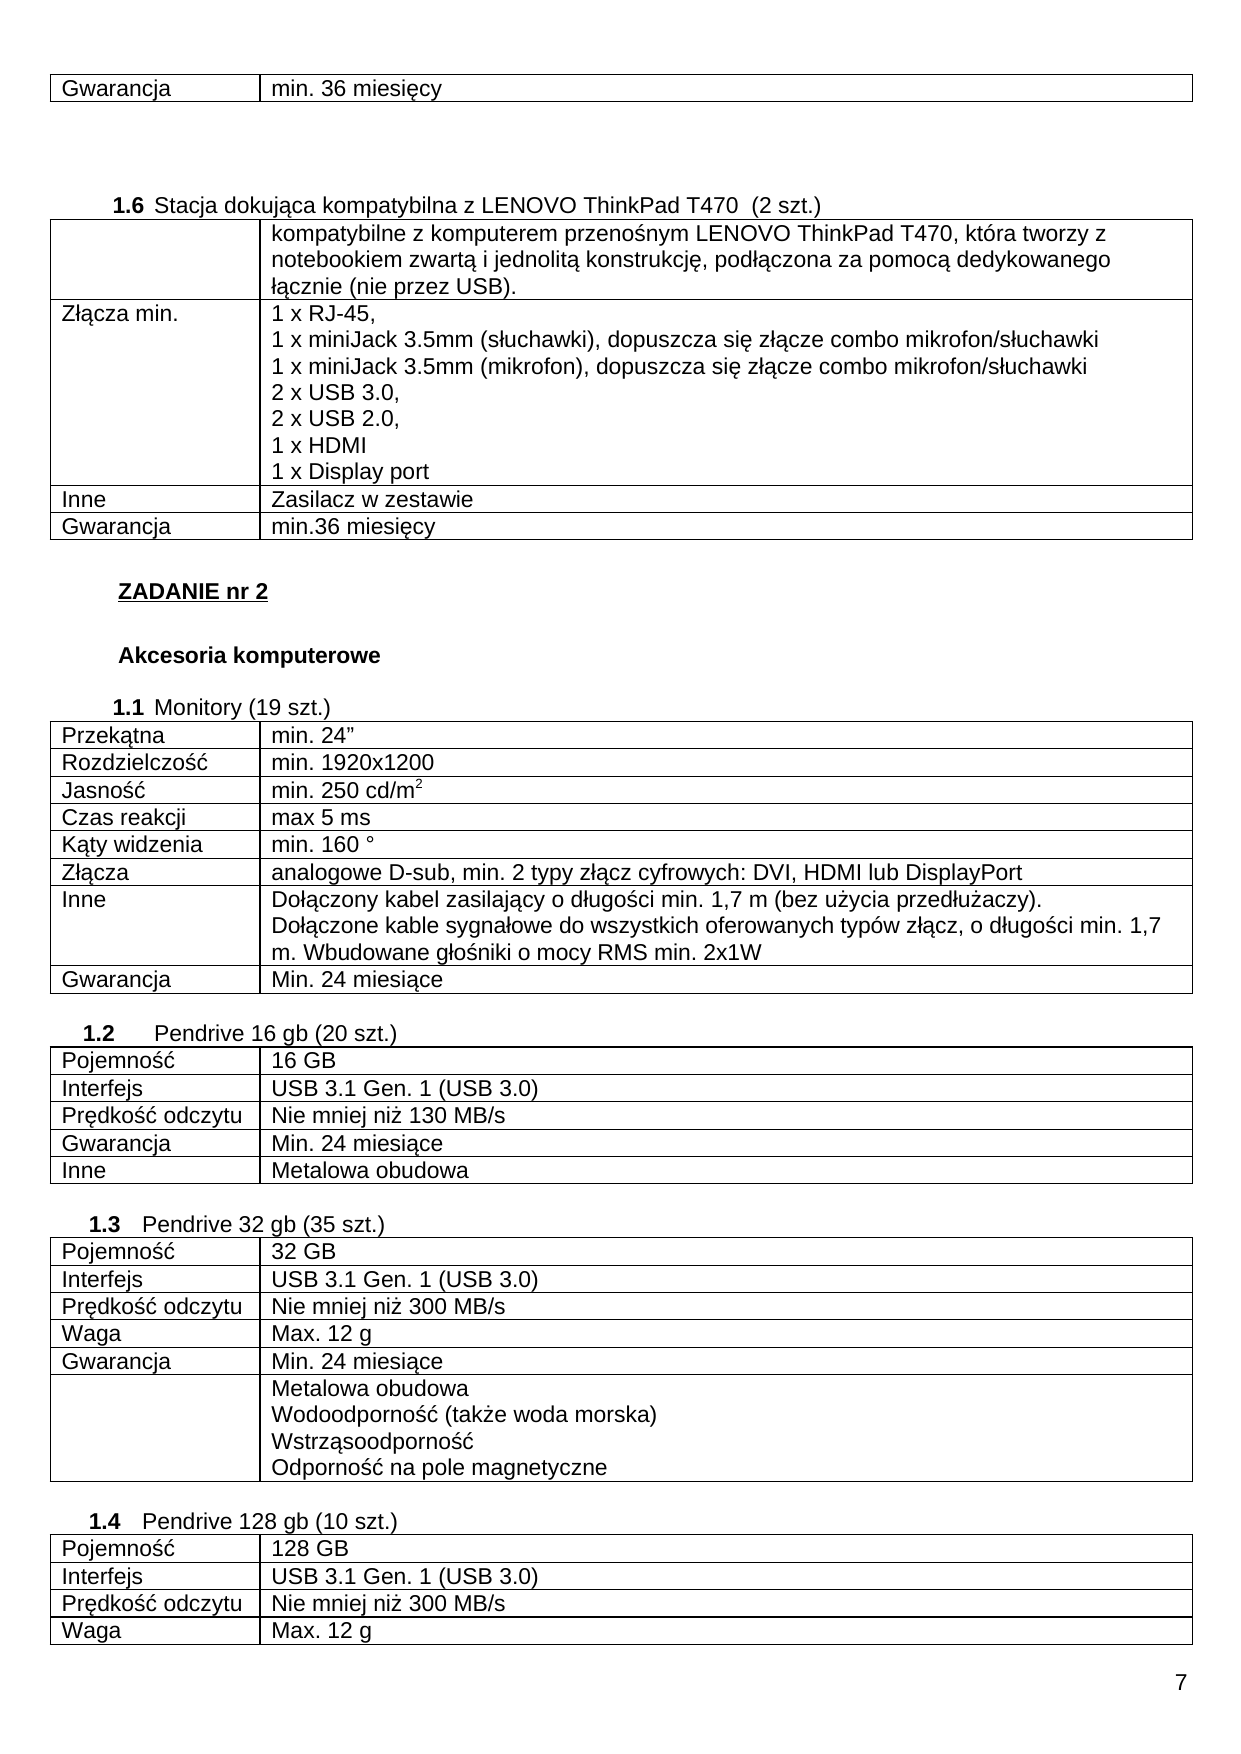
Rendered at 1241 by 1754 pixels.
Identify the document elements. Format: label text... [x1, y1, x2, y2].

table_cell Prędkość odczytu [51, 1293, 259, 1319]
table_cell Min. 24 miesiące [261, 1348, 1192, 1374]
table_cell Rozdzielczość [51, 749, 259, 776]
list Monitory (19 szt.) [112, 694, 1178, 721]
list Stacja dokująca kompatybilna z LENOVO ThinkPad T470 (2 szt.) [112, 192, 1178, 219]
table_cell min. 250 cd/m2 [261, 777, 1192, 803]
table_cell Min. 24 miesiące [261, 966, 1192, 993]
table_cell USB 3.1 Gen. 1 (USB 3.0) [261, 1075, 1192, 1101]
table_cell min.36 miesięcy [261, 513, 1192, 539]
table_cell Nie mniej niż 300 MB/s [261, 1590, 1192, 1616]
table_header Pojemność [51, 1048, 259, 1074]
table_cell Nie mniej niż 300 MB/s [261, 1293, 1192, 1319]
table_cell USB 3.1 Gen. 1 (USB 3.0) [261, 1563, 1192, 1589]
table_cell USB 3.1 Gen. 1 (USB 3.0) [261, 1266, 1192, 1292]
table_header kompatybilne z komputerem przenośnym LENOVO ThinkPad T470, która tworzy z notebookiem zwartą i jednolitą konstrukcję, podłączona za pomocą dedykowanego łącznie (nie przez USB). [261, 220, 1192, 299]
table_cell Prędkość odczytu [51, 1102, 259, 1128]
table_cell Kąty widzenia [51, 831, 259, 858]
table_cell Gwarancja [51, 75, 259, 101]
table_header Pojemność [51, 1238, 259, 1264]
table_cell Złącza min. [51, 300, 259, 484]
table_cell Interfejs [51, 1075, 259, 1101]
table_cell Prędkość odczytu [51, 1590, 259, 1616]
table_cell Interfejs [51, 1563, 259, 1589]
table_cell Inne [51, 1157, 259, 1183]
table_cell Interfejs [51, 1266, 259, 1292]
table_cell min. 1920x1200 [261, 749, 1192, 776]
table_cell Metalowa obudowa [261, 1157, 1192, 1183]
table_cell Gwarancja [51, 966, 259, 993]
table_cell Gwarancja [51, 1348, 259, 1374]
table_cell Jasność [51, 777, 259, 803]
table_header 32 GB [261, 1238, 1192, 1264]
table_cell Min. 24 miesiące [261, 1130, 1192, 1156]
table_cell min. 160 ° [261, 831, 1192, 858]
table_header [51, 220, 259, 299]
table_cell Złącza [51, 859, 259, 885]
table_header min. 24” [261, 722, 1192, 748]
table_cell Nie mniej niż 130 MB/s [261, 1102, 1192, 1128]
table_cell Czas reakcji [51, 804, 259, 830]
table_header 128 GB [261, 1535, 1192, 1562]
list Pendrive 128 gb (10 szt.) [88, 1508, 1187, 1534]
table_cell Dołączony kabel zasilający o długości min. 1,7 m (bez użycia przedłużaczy). Dołączone kable sygnałowe do wszystkich oferowanych typów złącz, o długości min. 1,7 m. Wbudowane głośniki o mocy RMS min. 2x1W [261, 886, 1192, 965]
subtitle ZADANIE nr 2 [118, 578, 1187, 604]
list Pendrive 16 gb (20 szt.) [83, 1020, 1187, 1046]
table_cell Gwarancja [51, 1130, 259, 1156]
table_header Pojemność [51, 1535, 259, 1562]
table_cell Zasilacz w zestawie [261, 486, 1192, 512]
table_header 16 GB [261, 1048, 1192, 1074]
list Pendrive 32 gb (35 szt.) [88, 1211, 1187, 1237]
table_cell Max. 12 g [261, 1618, 1192, 1644]
table_cell Max. 12 g [261, 1320, 1192, 1347]
table_cell Inne [51, 886, 259, 965]
table_cell max 5 ms [261, 804, 1192, 830]
subtitle Akcesoria komputerowe [118, 642, 1187, 668]
table_cell [51, 1375, 259, 1481]
table_cell min. 36 miesięcy [261, 75, 1192, 101]
table_cell analogowe D-sub, min. 2 typy złącz cyfrowych: DVI, HDMI lub DisplayPort [261, 859, 1192, 885]
table_cell Gwarancja [51, 513, 259, 539]
table_cell Waga [51, 1320, 259, 1347]
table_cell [261, 1375, 1192, 1481]
table_header Przekątna [51, 722, 259, 748]
table_cell Inne [51, 486, 259, 512]
table_cell Waga [51, 1618, 259, 1644]
